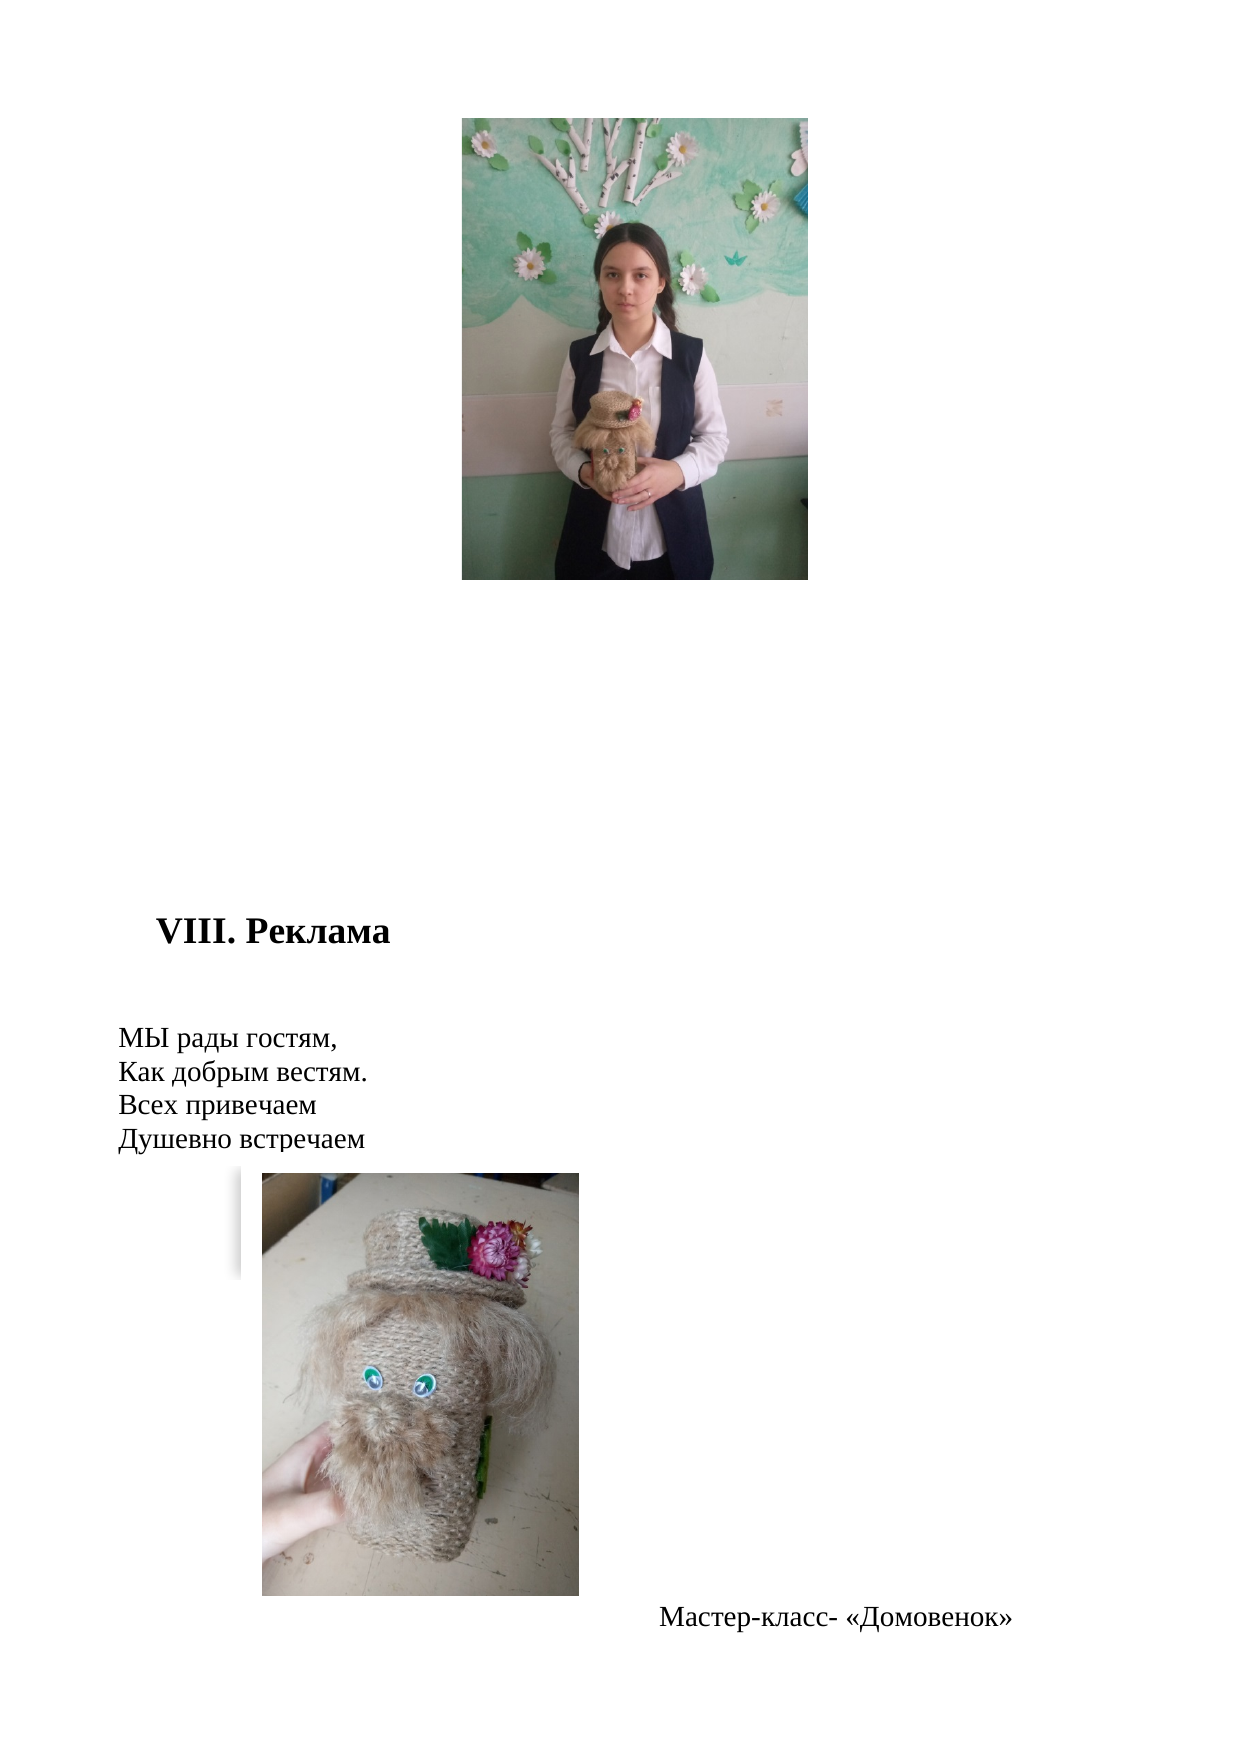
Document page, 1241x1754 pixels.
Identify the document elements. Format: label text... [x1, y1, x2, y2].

text Как добрым вестям. [118, 1054, 1152, 1087]
text Всех привечаем [118, 1087, 1152, 1121]
text VIII. Реклама [118, 909, 1152, 952]
text МЫ рады гостям, [118, 1020, 1152, 1054]
picture [461, 118, 808, 580]
picture [262, 1173, 579, 1596]
text Душевно встречаем [118, 1121, 1152, 1154]
